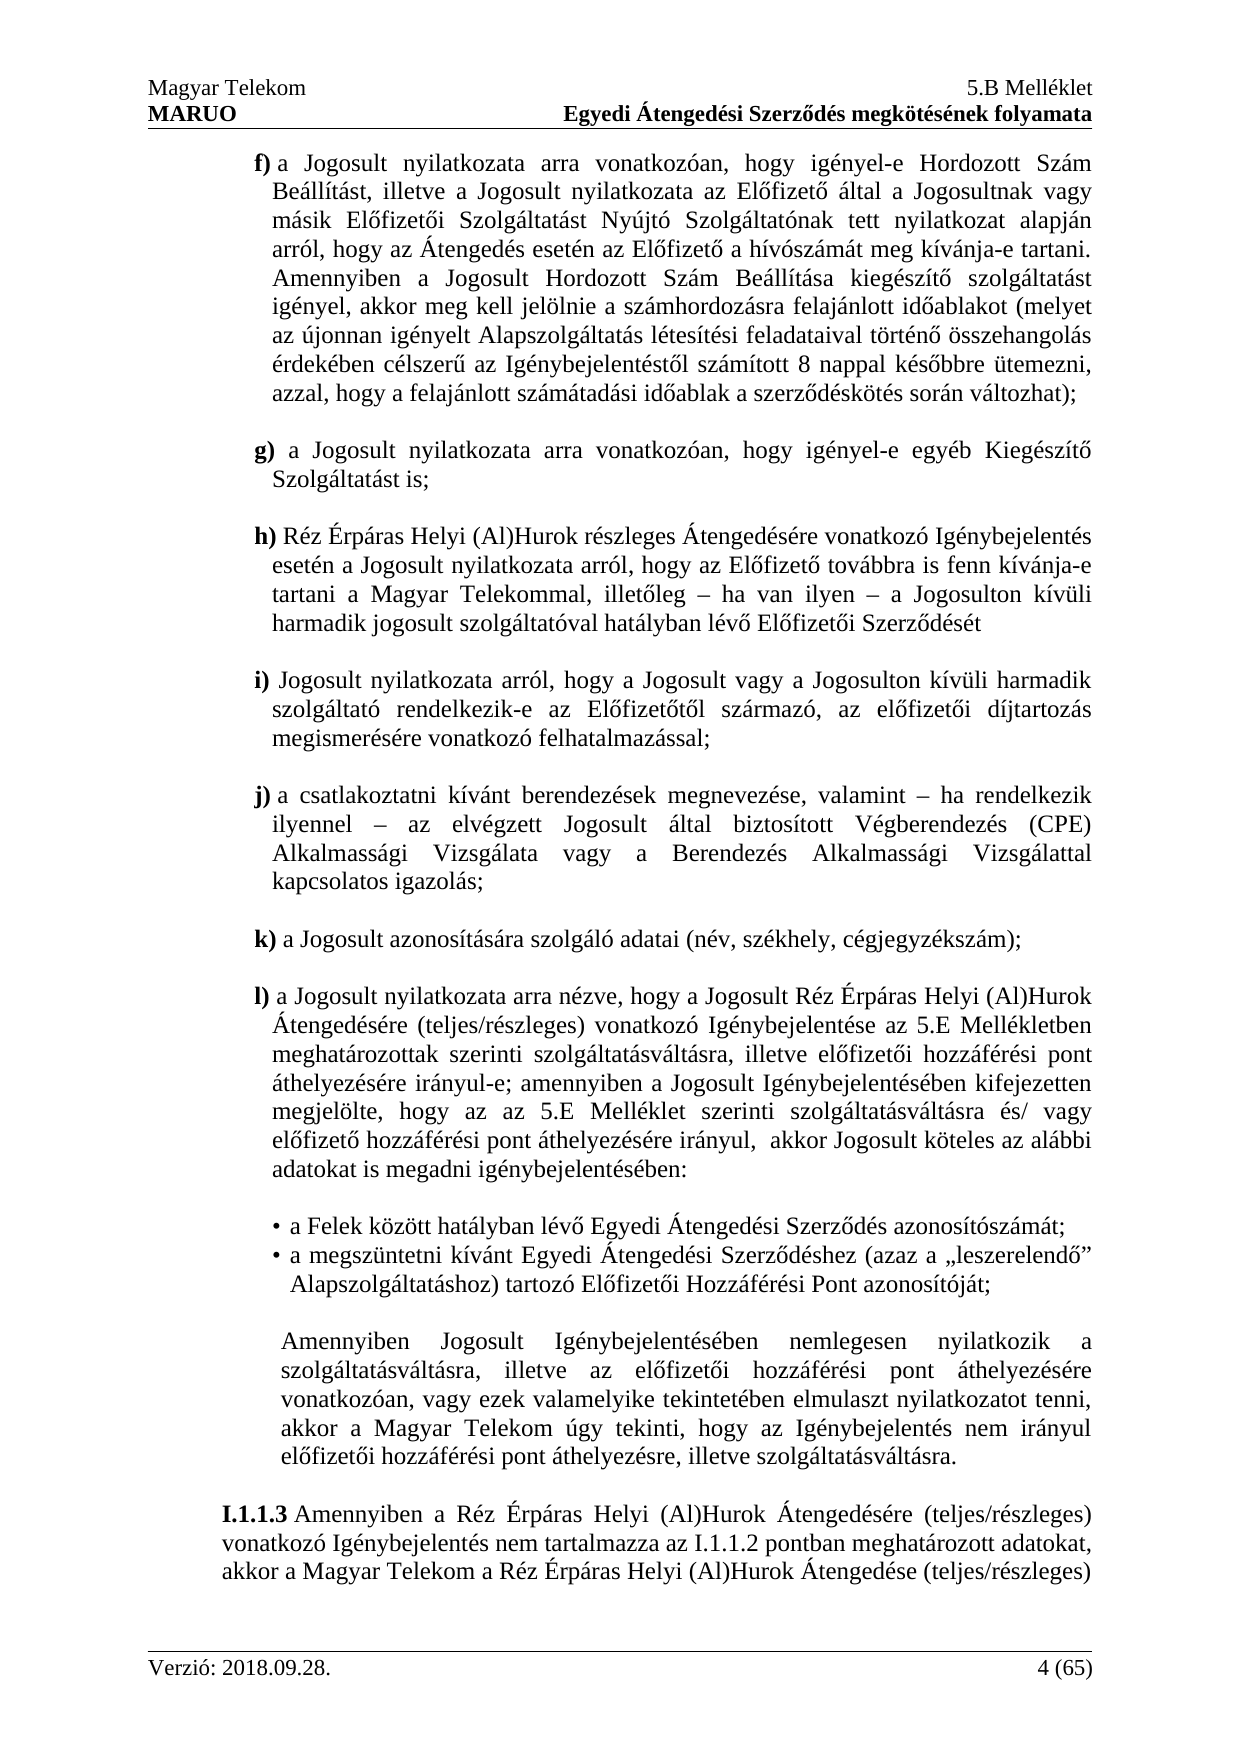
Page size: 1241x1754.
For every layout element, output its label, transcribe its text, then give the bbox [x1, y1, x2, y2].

text • a Felek között hatályban lévő Egyedi Átengedési Szerződés azonosítószámát; [272, 1211, 1092, 1240]
text f) a Jogosult nyilatkozata arra vonatkozóan, hogy igényel-e Hordozott Szám Beállítást, illetve a Jogosult nyilatkozata az Előfizető által a Jogosultnak vagy másik Előfizetői Szolgáltatást Nyújtó Szolgáltatónak tett nyilatkozat alapján arról, hogy az Átengedés esetén az Előfizető a hívószámát meg kívánja-e tartani. Amennyiben a Jogosult Hordozott Szám Beállítása kiegészítő szolgáltatást igényel, akkor meg kell jelölnie a számhordozásra felajánlott időablakot (melyet az újonnan igényelt Alapszolgáltatás létesítési feladataival történő összehangolás érdekében célszerű az Igénybejelentéstől számított 8 nappal későbbre ütemezni, azzal, hogy a felajánlott számátadási időablak a szerződéskötés során változhat); [254, 148, 1092, 406]
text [222, 1499, 1092, 1585]
text Amennyiben Jogosult Igénybejelentésében nemlegesen nyilatkozik a szolgáltatásváltásra, illetve az előfizetői hozzáférési pont áthelyezésére vonatkozóan, vagy ezek valamelyike tekintetében elmulaszt nyilatkozatot tenni, akkor a Magyar Telekom úgy tekinti, hogy az Igénybejelentés nem irányul előfizetői hozzáférési pont áthelyezésre, illetve szolgáltatásváltásra. [281, 1326, 1092, 1470]
text l) a Jogosult nyilatkozata arra nézve, hogy a Jogosult Réz Érpáras Helyi (Al)Hurok Átengedésére (teljes/részleges) vonatkozó Igénybejelentése az 5.E Mellékletben meghatározottak szerinti szolgáltatásváltásra, illetve előfizetői hozzáférési pont áthelyezésére irányul-e; amennyiben a Jogosult Igénybejelentésében kifejezetten megjelölte, hogy az az 5.E Melléklet szerinti szolgáltatásváltásra és/ vagy előfizető hozzáférési pont áthelyezésére irányul, akkor Jogosult köteles az alábbi adatokat is megadni igénybejelentésében: [254, 981, 1092, 1183]
text h) Réz Érpáras Helyi (Al)Hurok részleges Átengedésére vonatkozó Igénybejelentés esetén a Jogosult nyilatkozata arról, hogy az Előfizető továbbra is fenn kívánja-e tartani a Magyar Telekommal, illetőleg – ha van ilyen – a Jogosulton kívüli harmadik jogosult szolgáltatóval hatályban lévő Előfizetői Szerződését [254, 521, 1092, 636]
text i) Jogosult nyilatkozata arról, hogy a Jogosult vagy a Jogosulton kívüli harmadik szolgáltató rendelkezik-e az Előfizetőtől származó, az előfizetői díjtartozás megismerésére vonatkozó felhatalmazással; [254, 665, 1092, 751]
text • a megszüntetni kívánt Egyedi Átengedési Szerződéshez (azaz a „leszerelendő” Alapszolgáltatáshoz) tartozó Előfizetői Hozzáférési Pont azonosítóját; [272, 1240, 1092, 1298]
text j) a csatlakoztatni kívánt berendezések megnevezése, valamint – ha rendelkezik ilyennel – az elvégzett Jogosult által biztosított Végberendezés (CPE) Alkalmassági Vizsgálata vagy a Berendezés Alkalmassági Vizsgálattal kapcsolatos igazolás; [254, 780, 1092, 895]
text k) a Jogosult azonosítására szolgáló adatai (név, székhely, cégjegyzékszám); [254, 924, 1092, 953]
text g) a Jogosult nyilatkozata arra vonatkozóan, hogy igényel-e egyéb Kiegészítő Szolgáltatást is; [254, 435, 1092, 493]
